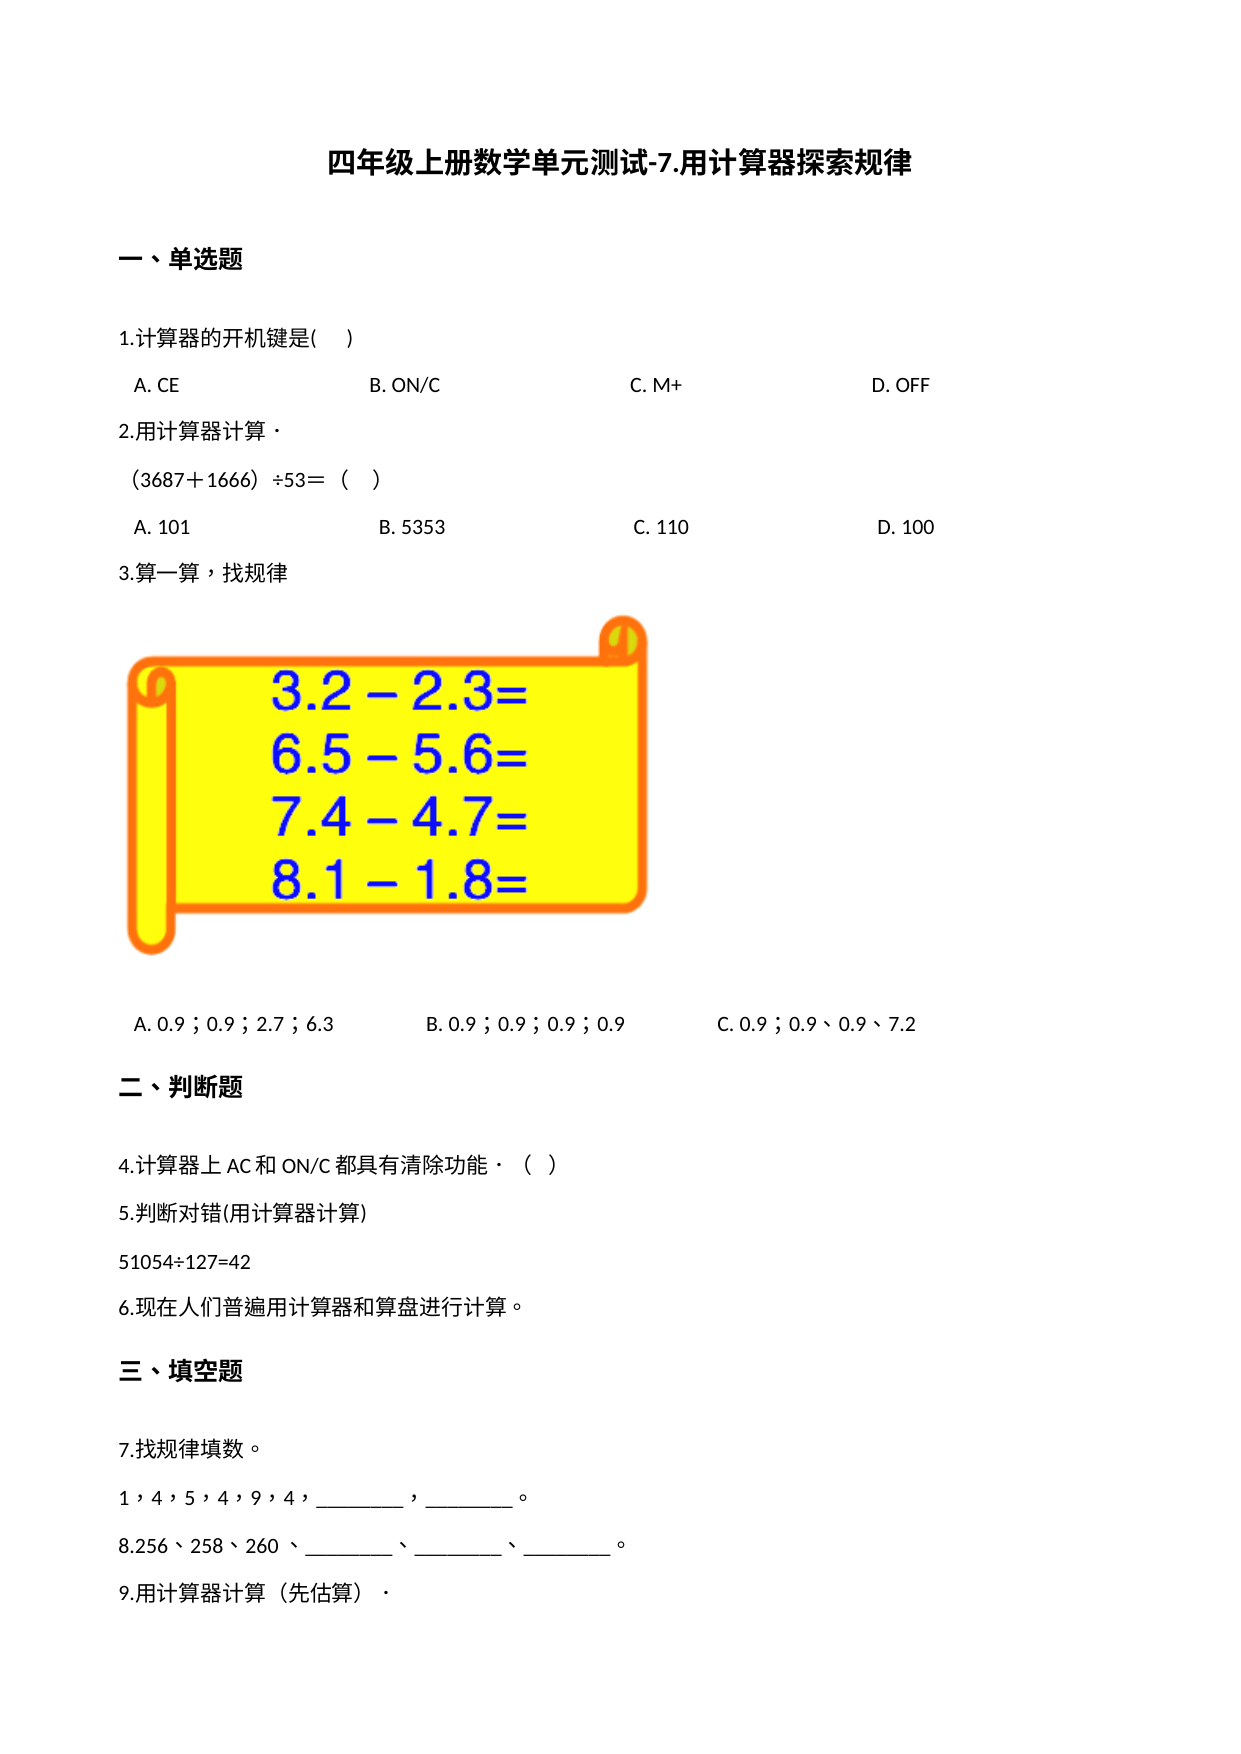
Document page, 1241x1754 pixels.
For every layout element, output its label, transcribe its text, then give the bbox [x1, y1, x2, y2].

text 四年级上册数学单元测试-7.用计算器探索规律 [118, 129, 1122, 194]
text 4.计算器上AC和ON/C都具有清除功能．（ ） [118, 1149, 1122, 1182]
picture [118, 603, 658, 962]
text A. 0.9；0.9；2.7；6.3 B. 0.9；0.9；0.9；0.9 C. 0.9；0.9、0.9、7.2 [134, 1007, 1122, 1040]
text 8.256、258、260 、________、________、________。 [118, 1529, 1122, 1562]
text A. 101 B. 5353 C. 110 D. 100 [134, 511, 1122, 543]
picture [866, 386, 872, 393]
text 三、填空题 [118, 1338, 1122, 1403]
text 9.用计算器计算（先估算）． [118, 1576, 1122, 1609]
text 6.现在人们普遍用计算器和算盘进行计算。 [118, 1291, 1122, 1323]
text 一、单选题 [118, 227, 1122, 292]
text 2.用计算器计算． （3687＋1666）÷53＝（ ） [118, 414, 1122, 496]
text 7.找规律填数。 1，4，5，4，9，4，________，________。 [118, 1433, 1122, 1514]
text 二、判断题 [118, 1054, 1122, 1119]
text A. CE B. ON/C C. M+ D. OFF [134, 369, 1122, 401]
text 3.算一算，找规律 [118, 556, 1122, 589]
text 1.计算器的开机键是( ) [118, 321, 1122, 354]
text 5.判断对错(用计算器计算) 51054÷127=42 [118, 1196, 1122, 1278]
